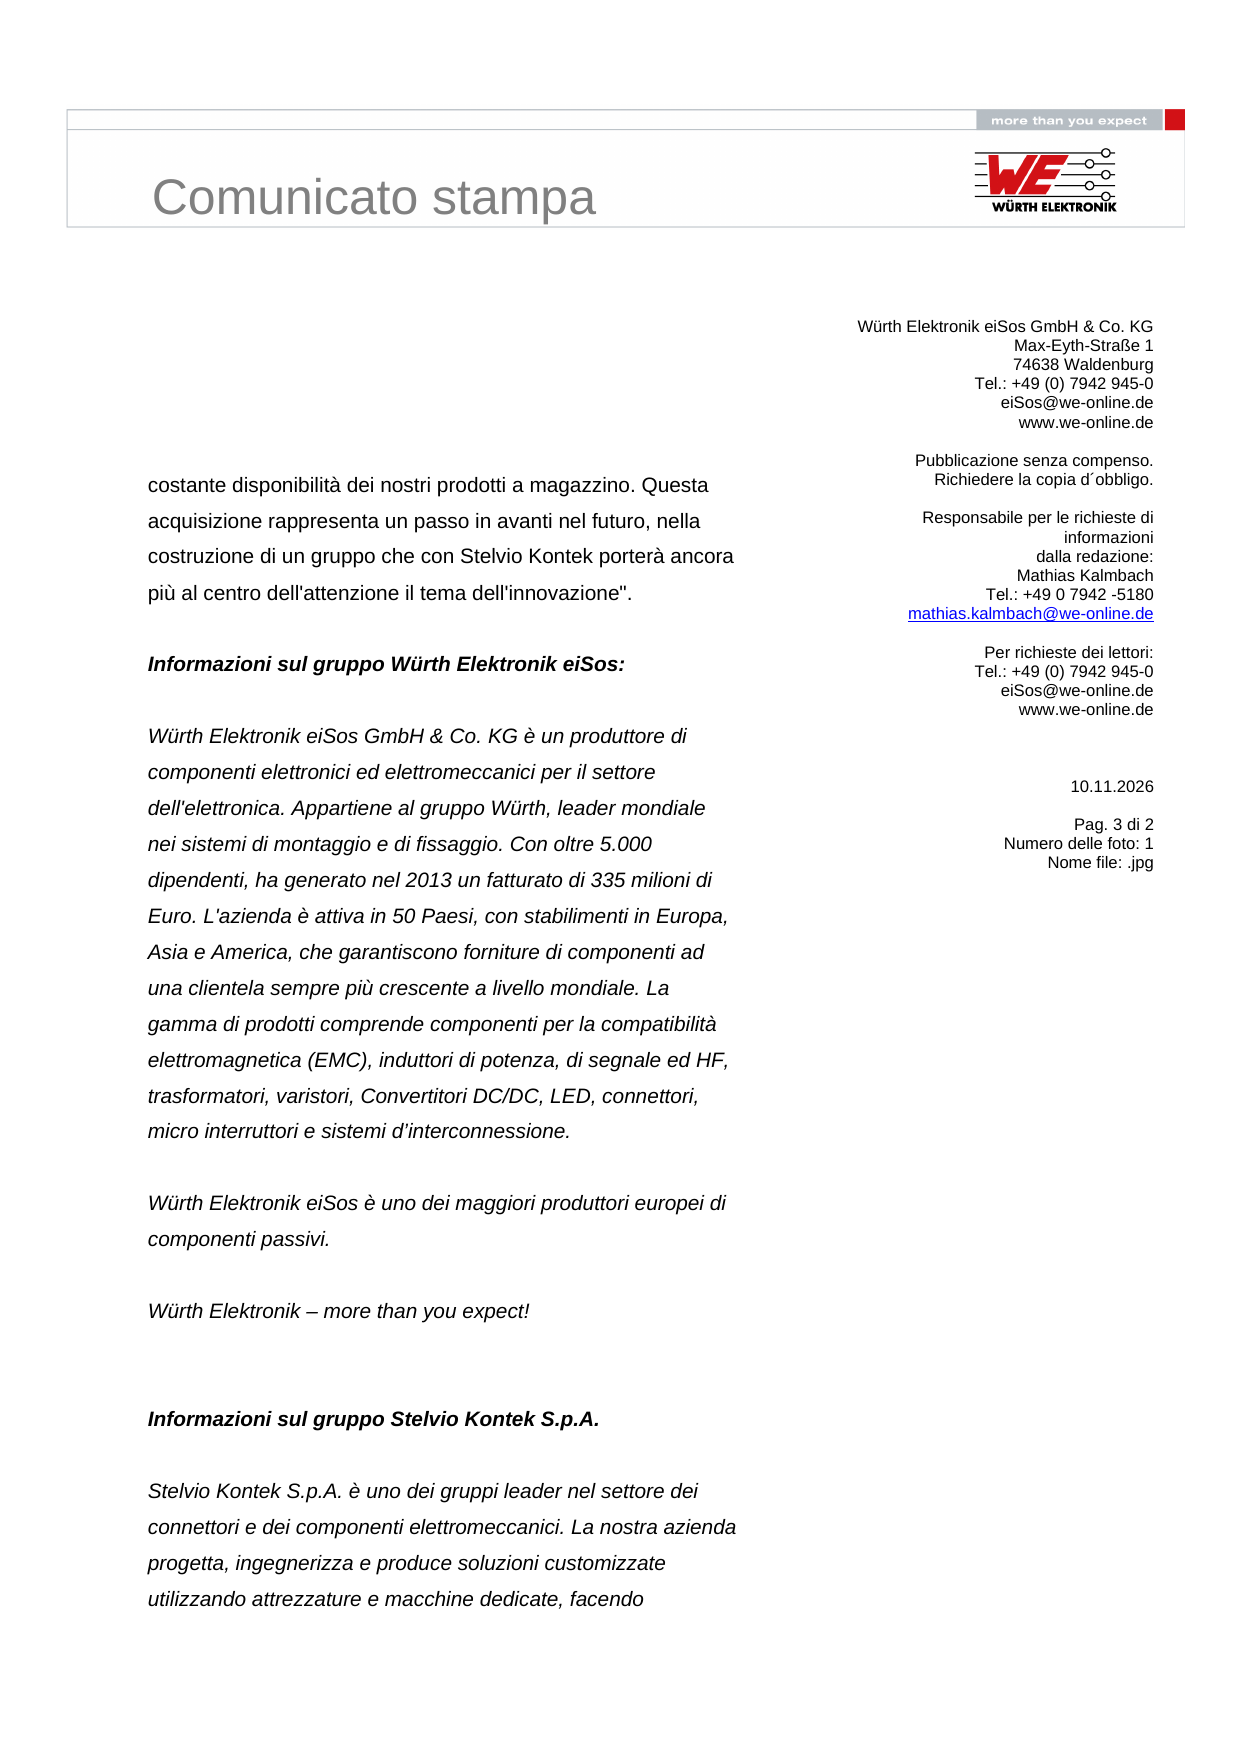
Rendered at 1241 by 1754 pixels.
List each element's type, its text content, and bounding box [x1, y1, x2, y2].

text Informazioni sul gruppo Würth Elektronik eiSos: [148, 652, 738, 676]
text Informazioni sul gruppo Stelvio Kontek S.p.A. [148, 1407, 738, 1431]
picture [66, 104, 1185, 230]
text Würth Elektronik – more than you expect! [148, 1299, 738, 1323]
text Würth Elektronik eiSos è uno dei maggiori produttori europei di componenti passivi. [148, 1191, 738, 1251]
text Würth Elektronik eiSos GmbH & Co. KG è un produttore di componenti elettronici ed elettromeccanici per il settore dell'elettronica. Appartiene al gruppo Würth, leader mondiale nei sistemi di montaggio e di fissaggio. Con oltre 5.000 dipendenti, ha generato nel 2013 un fatturato di 335 milioni di Euro. L'azienda è attiva in 50 Paesi, con stabilimenti in Europa, Asia e America, che garantiscono forniture di componenti ad una clientela sempre più crescente a livello mondiale. La gamma di prodotti comprende componenti per la compatibilità elettromagnetica (EMC), induttori di potenza, di segnale ed HF, trasformatori, varistori, Convertitori DC/DC, LED, connettori, micro interruttori e sistemi d’interconnessione. [148, 724, 738, 1143]
